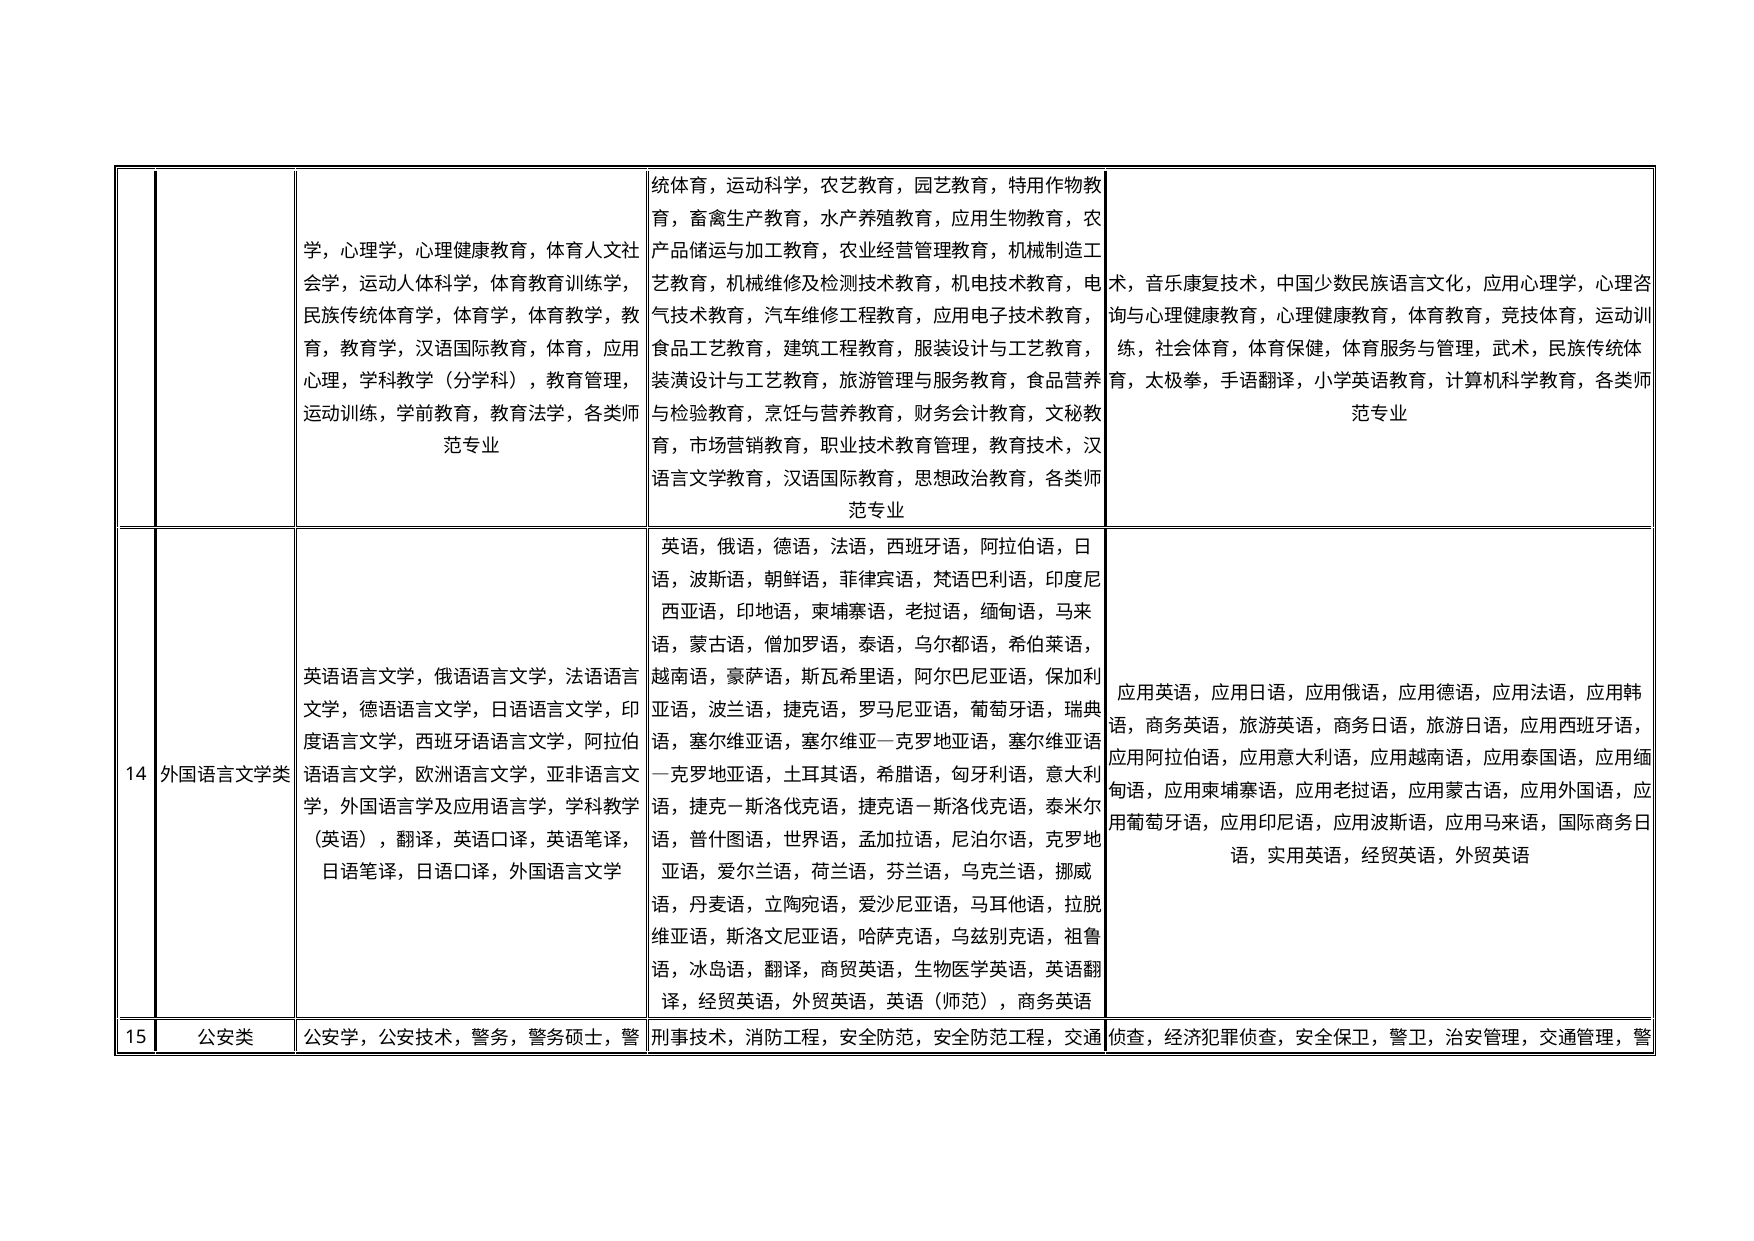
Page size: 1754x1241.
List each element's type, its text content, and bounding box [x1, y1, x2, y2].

table_cell 15 [116, 1017, 155, 1052]
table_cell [1105, 1017, 1654, 1052]
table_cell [648, 1020, 1105, 1052]
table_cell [648, 169, 1105, 526]
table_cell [1105, 169, 1653, 526]
table_cell 教育类 [155, 169, 296, 526]
table_cell 外国语言文学类 [157, 529, 294, 1017]
table_cell 13 [118, 169, 155, 526]
table_cell 英语语言文学，俄语语言文学，法语语言文学，德语语言文学，日语语言文学，印度语言文学，西班牙语语言文学，阿拉伯语语言文学，欧洲语言文学，亚非语言文学，外国语言学及应用语言学，学科教学（英语），翻译，英语口译，英语笔译，日语笔译，日语口译，外国语言文学 [297, 529, 646, 1017]
table_cell 14 [116, 526, 155, 1017]
table_cell 公安类 [155, 1020, 296, 1052]
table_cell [296, 169, 648, 526]
table_cell 英语，俄语，德语，法语，西班牙语，阿拉伯语，日语，波斯语，朝鲜语，菲律宾语，梵语巴利语，印度尼西亚语，印地语，柬埔寨语，老挝语，缅甸语，马来语，蒙古语，僧加罗语，泰语，乌尔都语，希伯莱语，越南语，豪萨语，斯瓦希里语，阿尔巴尼亚语，保加利亚语，波兰语，捷克语，罗马尼亚语，葡萄牙语，瑞典语，塞尔维亚语，塞尔维亚—克罗地亚语，塞尔维亚语—克罗地亚语，土耳其语，希腊语，匈牙利语，意大利语，捷克－斯洛伐克语，捷克语－斯洛伐克语，泰米尔语，普什图语，世界语，孟加拉语，尼泊尔语，克罗地亚语，爱尔兰语，荷兰语，芬兰语，乌克兰语，挪威语，丹麦语，立陶宛语，爱沙尼亚语，马耳他语，拉脱维亚语，斯洛文尼亚语，哈萨克语，乌兹别克语，祖鲁语，冰岛语，翻译，商贸英语，生物医学英语，英语翻译，经贸英语，外贸英语，英语（师范），商务英语 [649, 529, 1104, 1017]
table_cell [296, 1020, 648, 1052]
table_cell 应用英语，应用日语，应用俄语，应用德语，应用法语，应用韩语，商务英语，旅游英语，商务日语，旅游日语，应用西班牙语，应用阿拉伯语，应用意大利语，应用越南语，应用泰国语，应用缅甸语，应用柬埔寨语，应用老挝语，应用蒙古语，应用外国语，应用葡萄牙语，应用印尼语，应用波斯语，应用马来语，国际商务日语，实用英语，经贸英语，外贸英语 [1105, 526, 1654, 1017]
